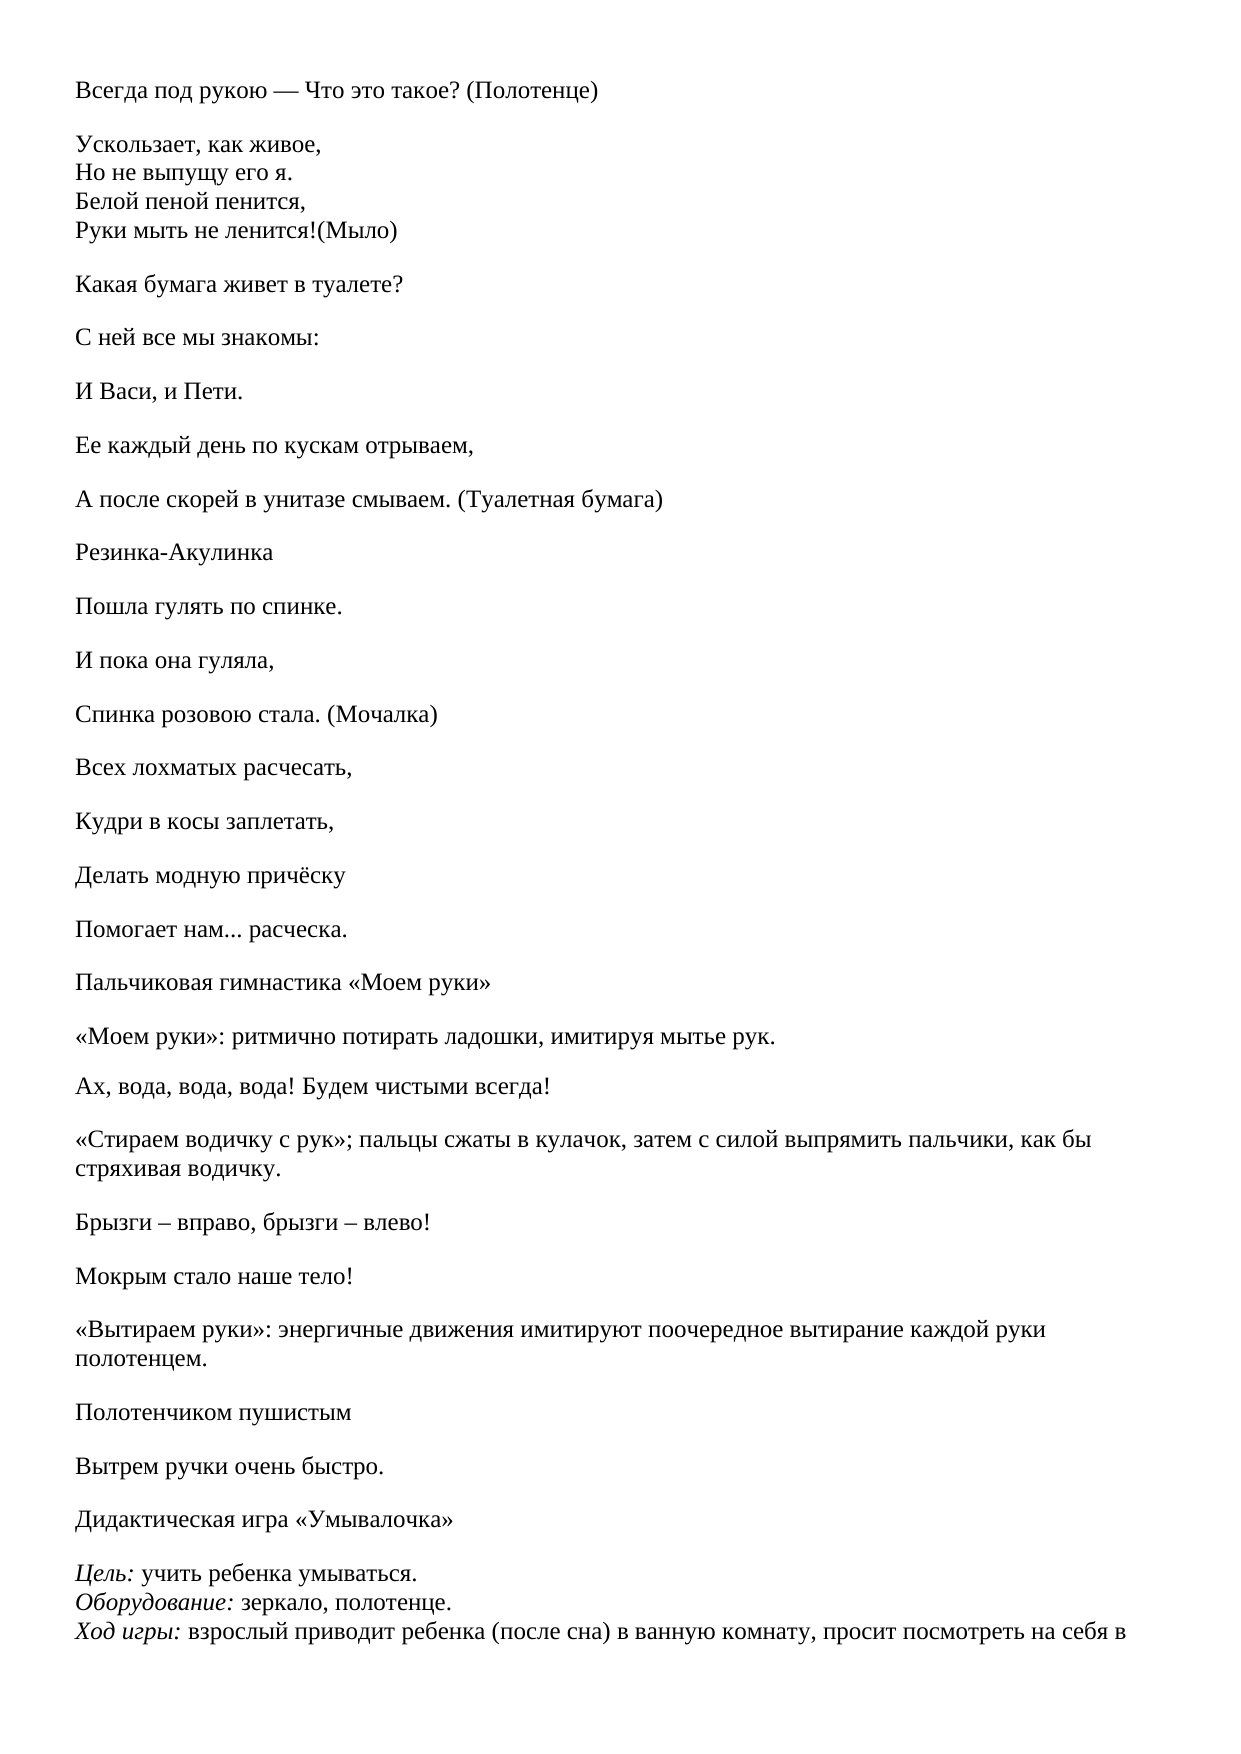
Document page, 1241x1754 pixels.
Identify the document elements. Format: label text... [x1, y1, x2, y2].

text Ее каждый день по кускам отрываем, [75, 430, 1165, 459]
text «Моем руки»: ритмично потирать ладошки, имитируя мытье рук. [75, 1021, 1165, 1050]
text Брызги – вправо, брызги – влево! [75, 1207, 1165, 1236]
text «Стираем водичку с рук»; пальцы сжаты в кулачок, затем с силой выпрямить пальчики, как бы стряхивая водичку. [75, 1124, 1165, 1182]
text Пошла гулять по спинке. [75, 591, 1165, 620]
text «Вытираем руки»: энергичные движения имитируют поочередное вытирание каждой руки полотенцем. [75, 1314, 1165, 1372]
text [75, 1558, 1165, 1644]
text С ней все мы знакомы: [75, 322, 1165, 351]
text Ускользает, как живое, Но не выпущу его я. Белой пеной пенится, Руки мыть не ленится!(Мыло) [75, 129, 1165, 244]
text Помогает нам... расческа. [75, 914, 1165, 942]
text Резинка-Акулинка [75, 537, 1165, 566]
text Ах, вода, вода, вода! Будем чистыми всегда! [75, 1071, 1165, 1099]
text Спинка розовою стала. (Мочалка) [75, 699, 1165, 727]
text Делать модную причёску [75, 860, 1165, 889]
text И Васи, и Пети. [75, 376, 1165, 405]
text Кудри в косы заплетать, [75, 806, 1165, 835]
text Вытрем ручки очень быстро. [75, 1451, 1165, 1479]
text Полотенчиком пушистым [75, 1397, 1165, 1426]
text Всегда под рукою — Что это такое? (Полотенце) [75, 75, 1165, 104]
text Пальчиковая гимнастика «Моем руки» [75, 967, 1165, 996]
text А после скорей в унитазе смываем. (Туалетная бумага) [75, 484, 1165, 512]
text Дидактическая игра «Умывалочка» [75, 1504, 1165, 1533]
text И пока она гуляла, [75, 645, 1165, 674]
text Какая бумага живет в туалете? [75, 269, 1165, 297]
text Мокрым стало наше тело! [75, 1261, 1165, 1289]
text Всех лохматых расчесать, [75, 752, 1165, 781]
